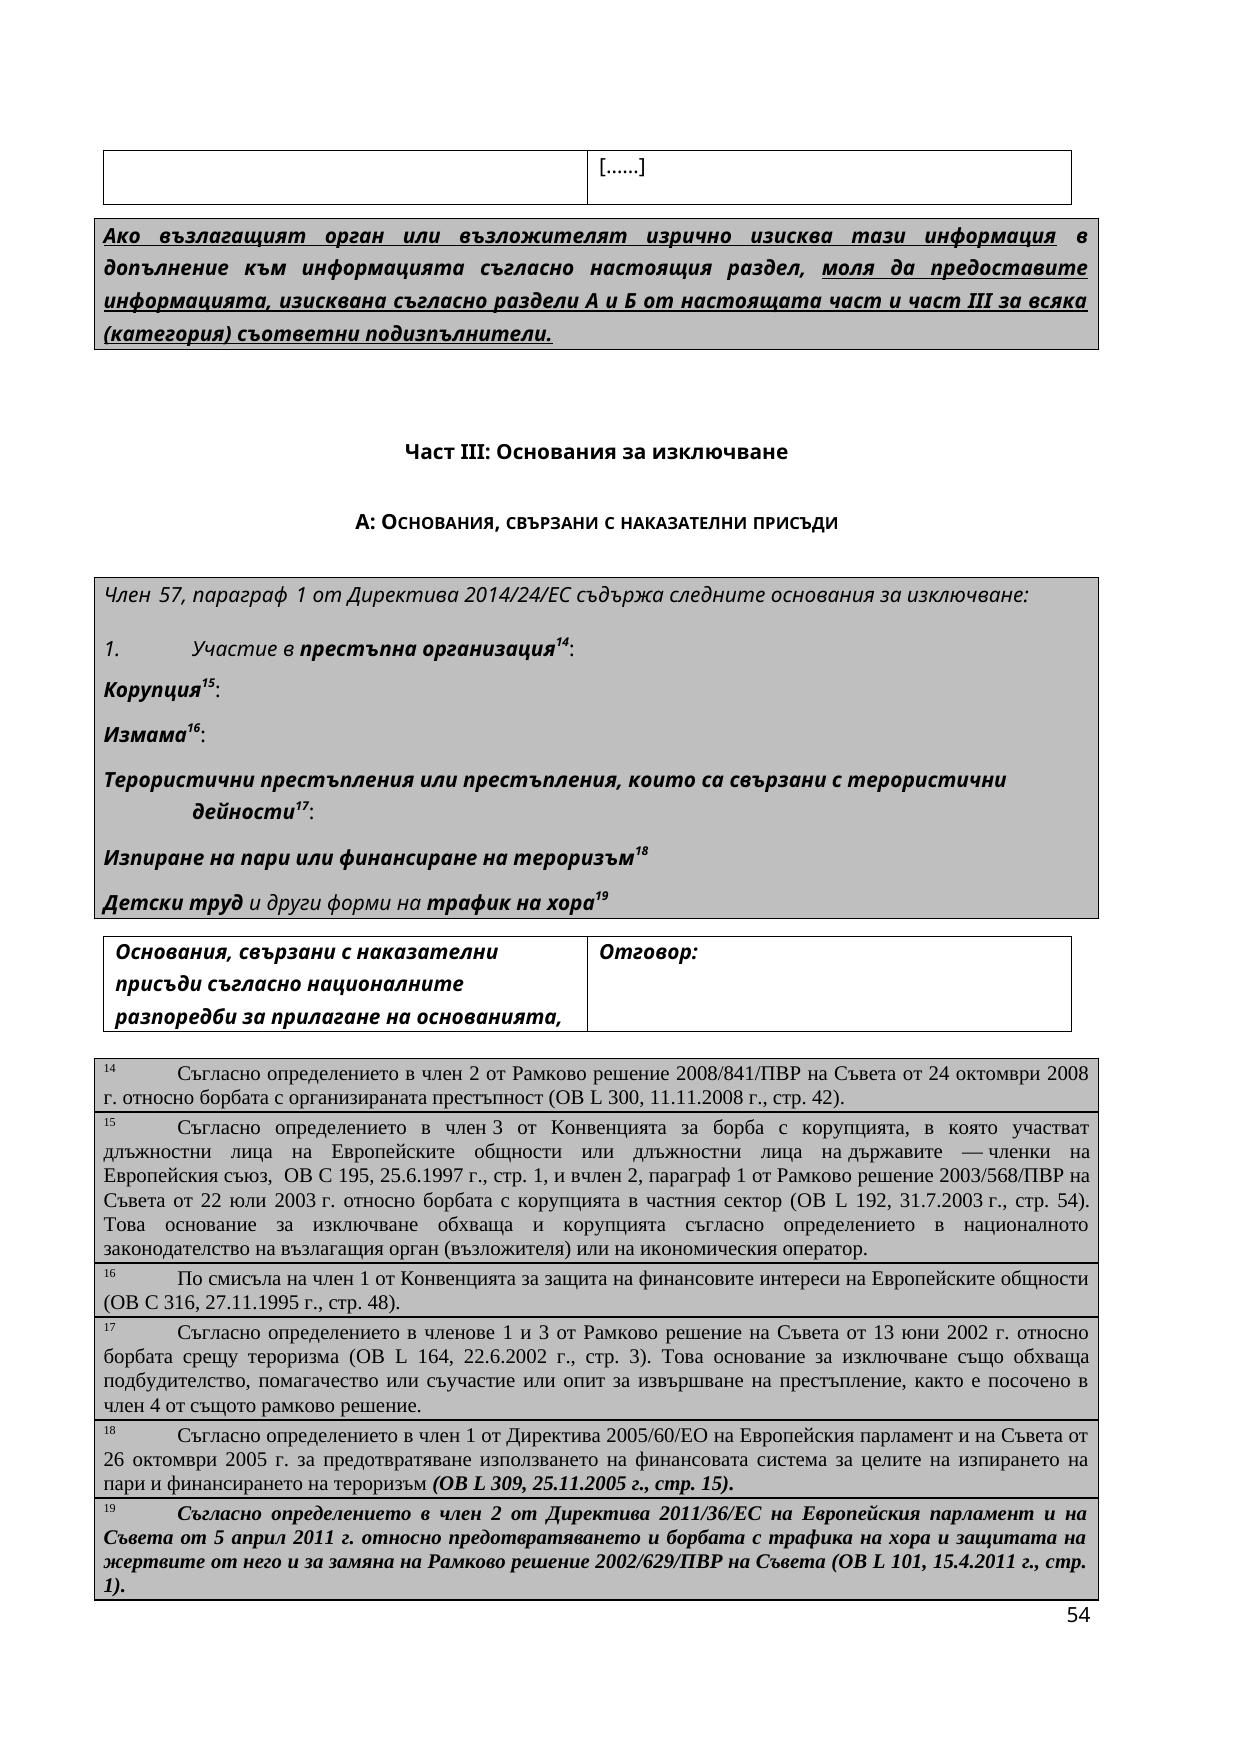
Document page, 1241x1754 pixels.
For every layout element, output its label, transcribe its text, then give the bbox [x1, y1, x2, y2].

text Корупция: [95, 672, 1098, 703]
text Детски труд и други форми на трафик на хора [95, 884, 1098, 918]
text Член 57, параграф 1 от Директива 2014/24/ЕС съдържа следните основания за изключване: [95, 578, 1098, 609]
text Измама: [95, 717, 1098, 748]
text А: Основания, свързани с наказателни присъди [103, 507, 1090, 536]
table_header Основания, свързани с наказателни присъди съгласно националните разпоредби за прилагане на основанията, посочени в член 57, параграф 1 от Директивата: [104, 937, 587, 1031]
text Част III: Основания за изключване [103, 437, 1090, 465]
text Изпиране на пари или финансиране на тероризъм [95, 839, 1098, 871]
table_header Отговор: [588, 937, 1071, 1031]
text Терористични престъпления или престъпления, които са свързани с терористични дейности: [95, 762, 1098, 826]
text Ако възлагащият орган или възложителят изрично изисква тази информация в допълнение към информацията съгласно настоящия раздел, моля да предоставите информацията, изисквана съгласно раздели А и Б от настоящата част и част ІІІ за всяка (категория) съответни подизпълнители. [95, 219, 1098, 349]
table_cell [588, 151, 1071, 204]
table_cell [104, 151, 587, 204]
list Участие в престъпна организация: [95, 631, 1098, 662]
